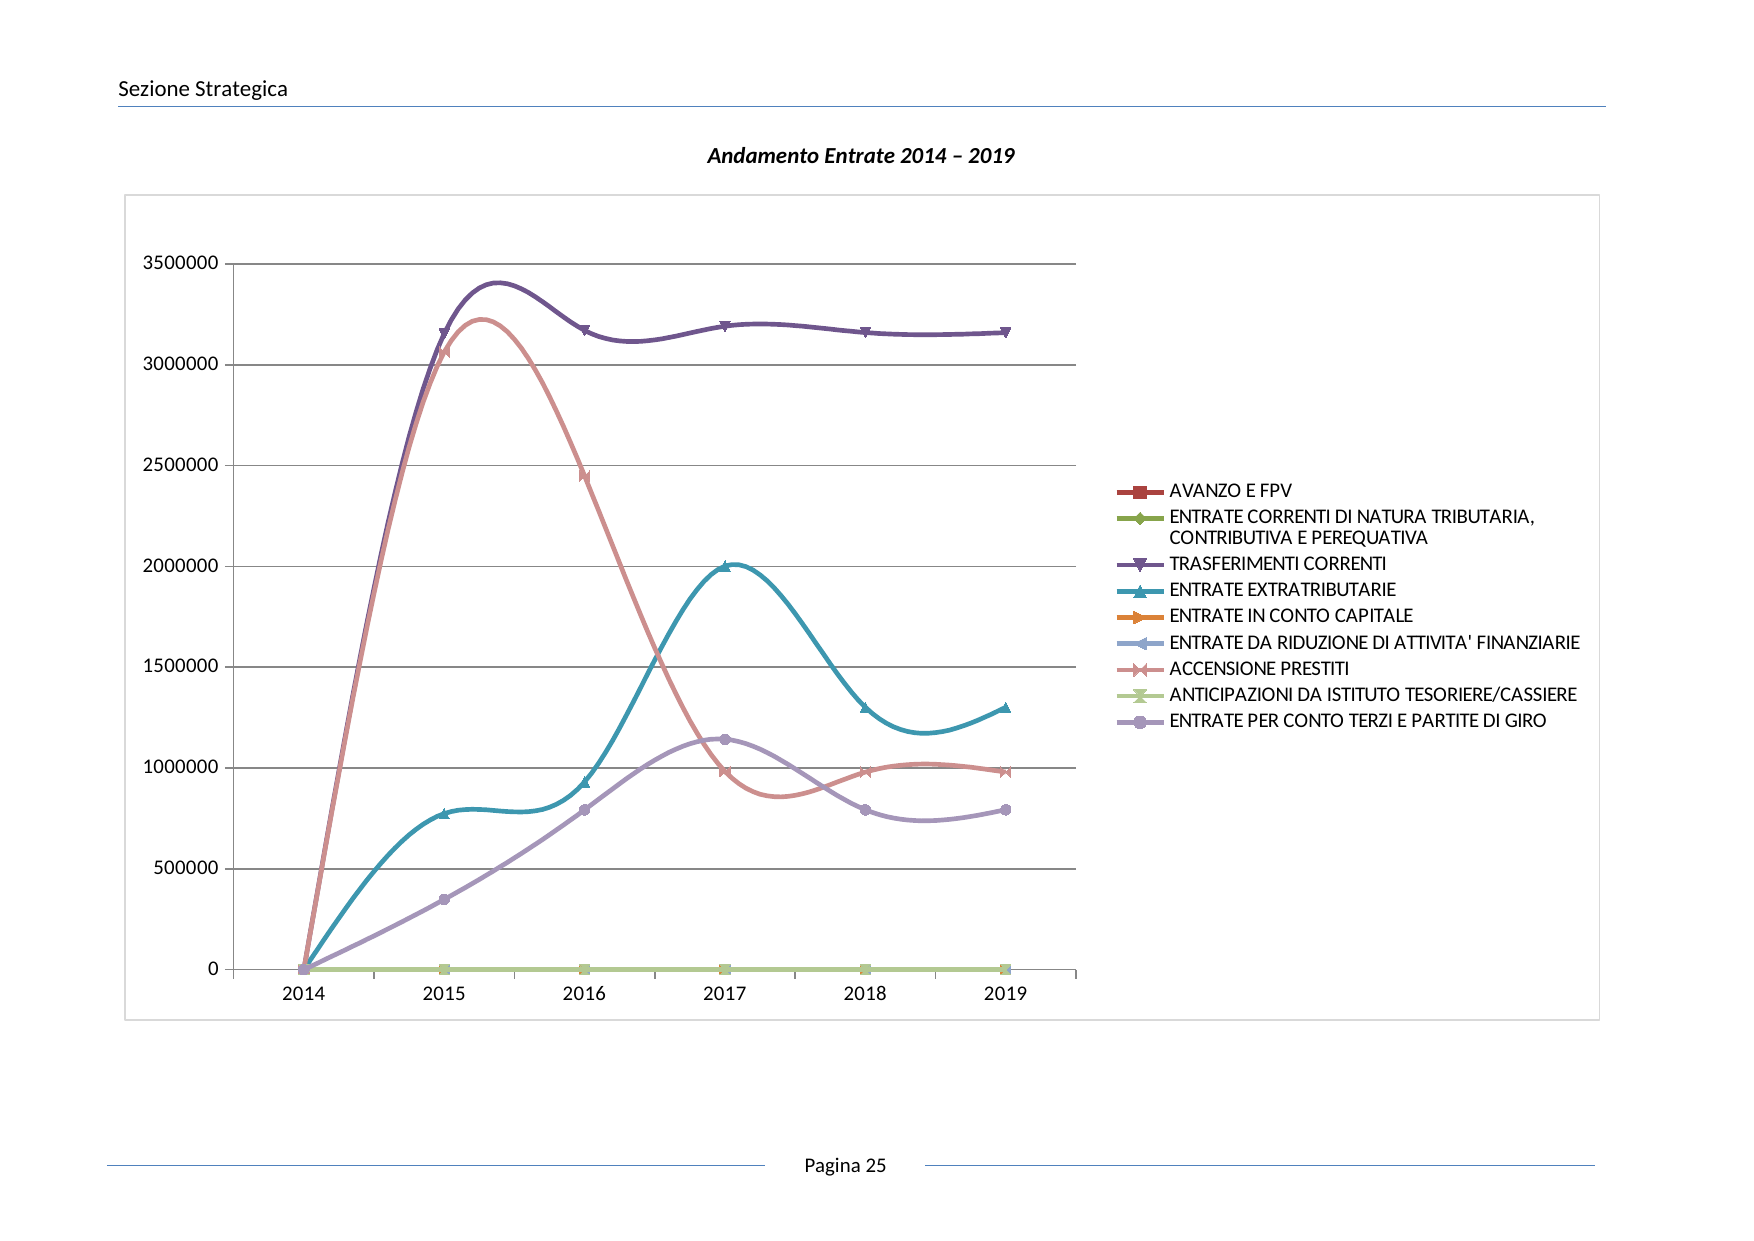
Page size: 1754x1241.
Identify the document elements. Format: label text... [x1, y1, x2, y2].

text Andamento Entrate 2014 – 2019 [118, 141, 1606, 169]
